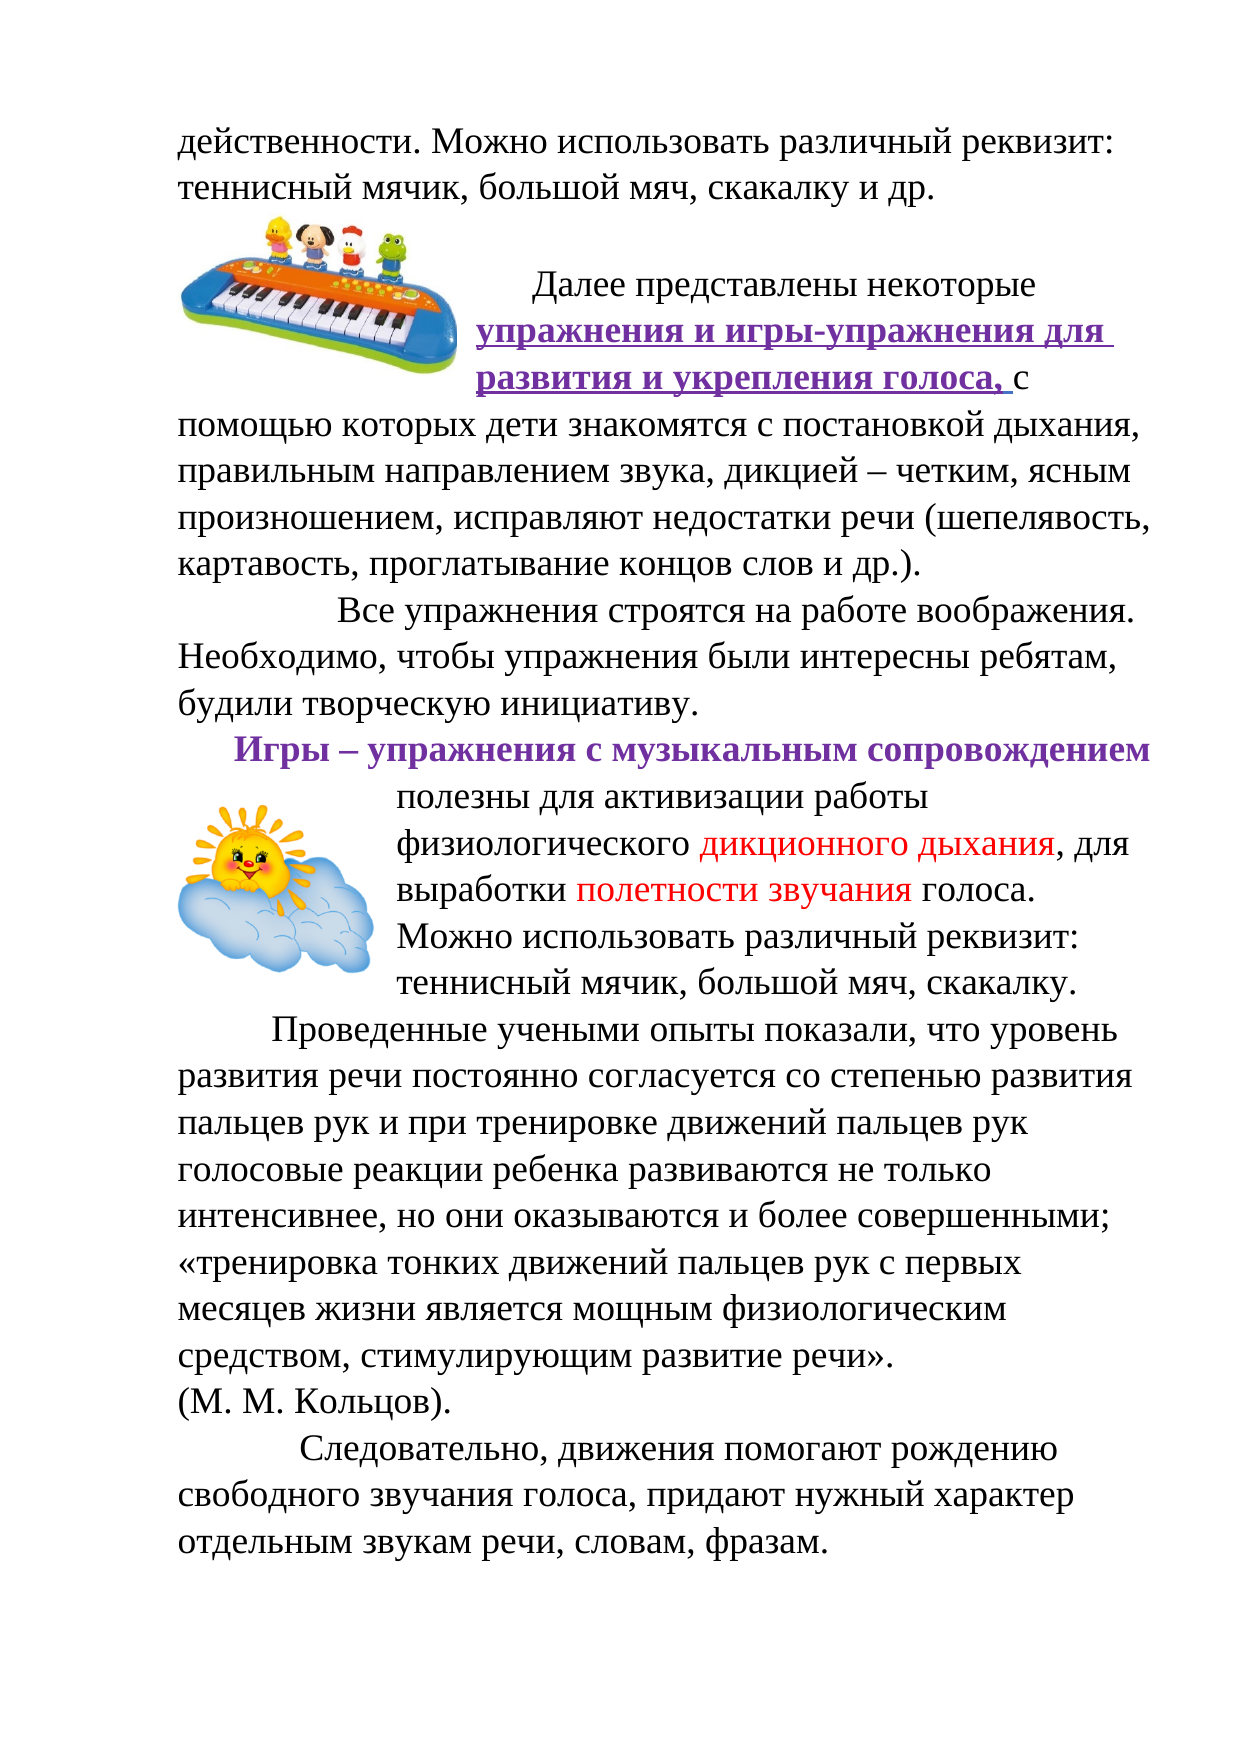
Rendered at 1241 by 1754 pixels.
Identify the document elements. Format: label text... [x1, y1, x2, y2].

text Следовательно, движения помогают рождению свободного звучания голоса, придают нужный характер отдельным звукам речи, словам, фразам. [177, 1425, 1152, 1562]
text Проведенные учеными опыты показали, что уровень развития речи постоянно согласуется со степенью развития пальцев рук и при тренировке движений пальцев рук голосовые реакции ребенка развиваются не только интенсивнее, но они оказываются и более совершенными; «тренировка тонких движений пальцев рук с первых месяцев жизни является мощным физиологическим средством, стимулирующим развитие речи». [177, 1006, 1152, 1375]
text (М. М. Кольцов). [177, 1379, 1152, 1422]
text Далее представлены некоторые упражнения и игры-упражнения для развития и укрепления голоса, с помощью которых дети знакомятся с постановкой дыхания, правильным направлением звука, дикцией – четким, ясным произношением, исправляют недостатки речи (шепелявость, картавость, проглатывание концов слов и др.). [177, 261, 1152, 584]
text Игры – упражнения с музыкальным сопровождением полезны для активизации работы физиологического дикционного дыхания, для выработки полетности звучания голоса. Можно использовать различный реквизит: теннисный мячик, большой мяч, скакалку. [177, 727, 1152, 1003]
picture [177, 802, 375, 975]
picture [177, 212, 457, 376]
text Все упражнения строятся на работе воображения. Необходимо, чтобы упражнения были интересны ребятам, будили творческую инициативу. [177, 587, 1152, 723]
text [177, 118, 1152, 208]
